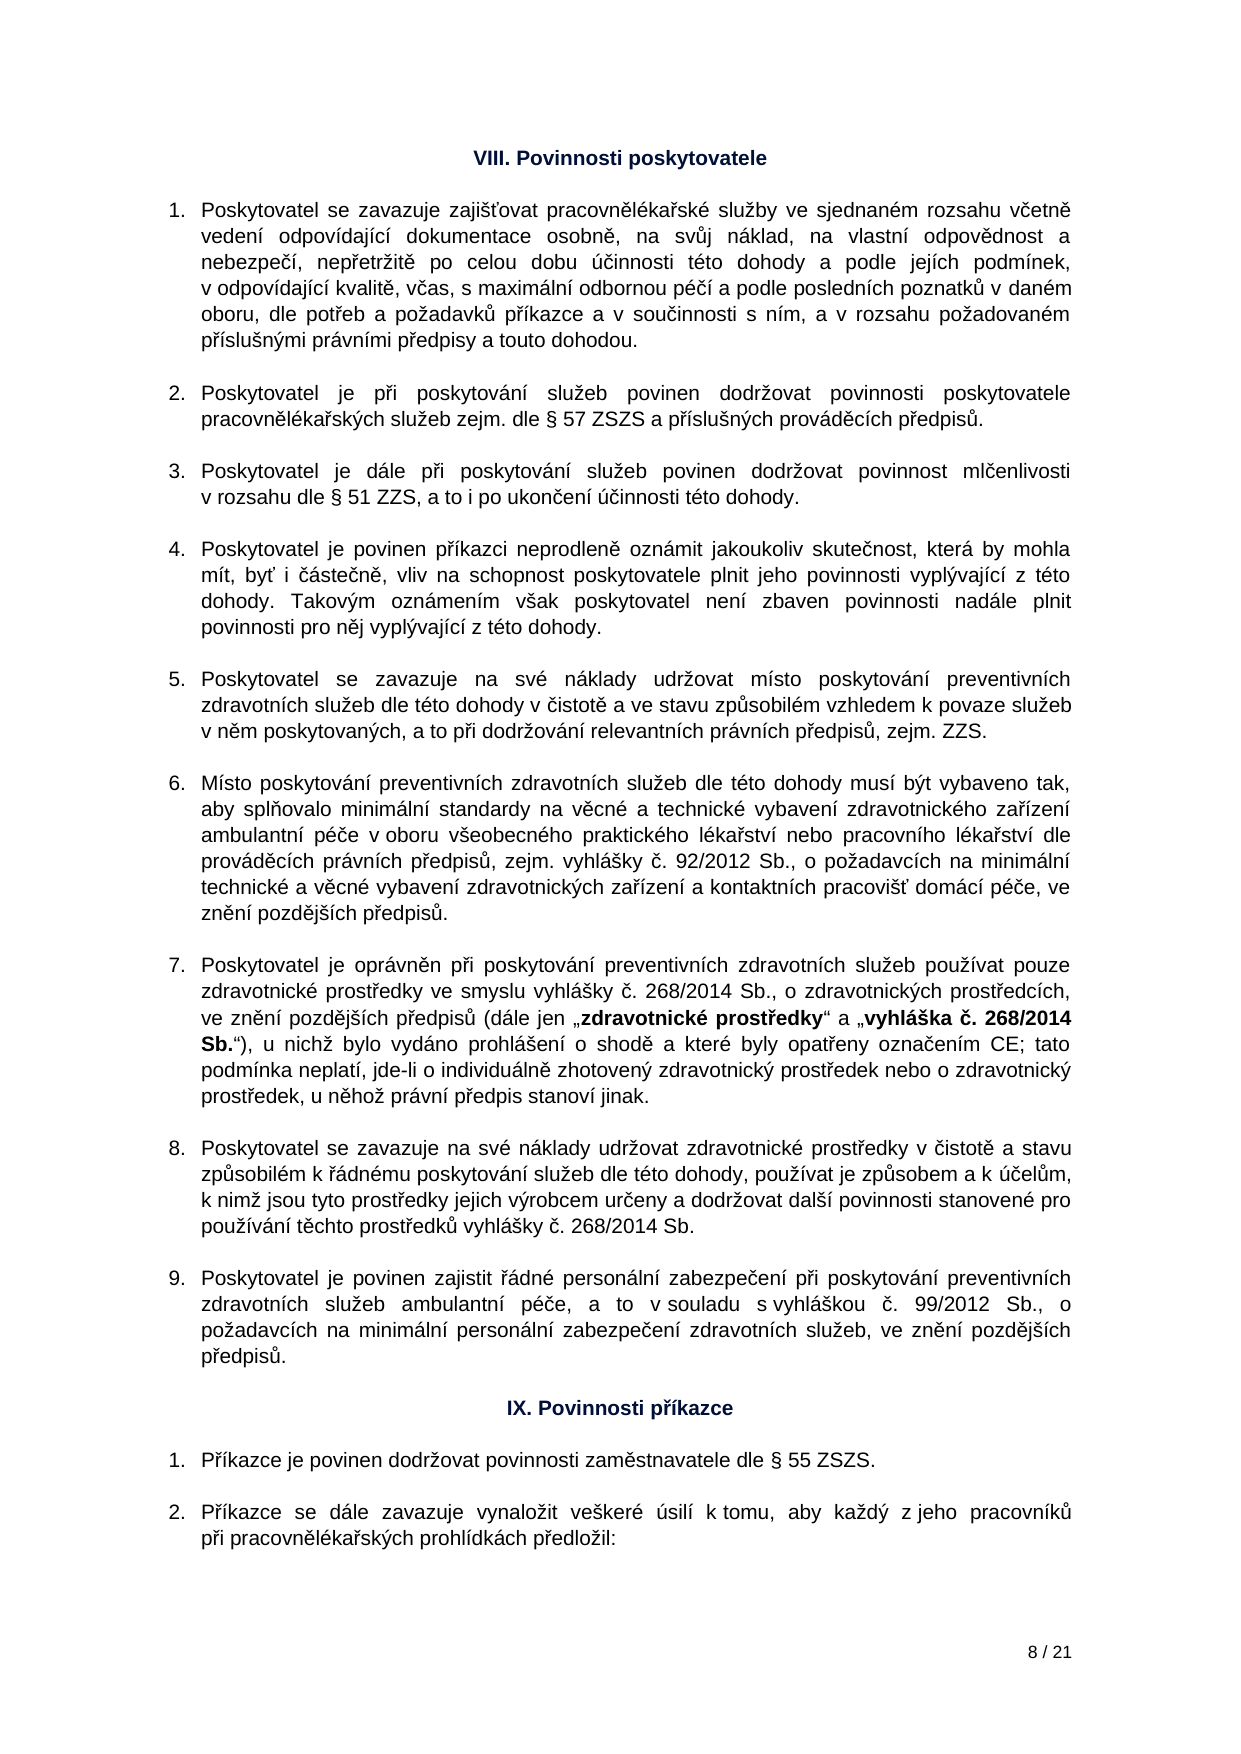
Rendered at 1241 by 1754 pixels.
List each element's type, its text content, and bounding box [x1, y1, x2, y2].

list Poskytovatel je dále při poskytování služeb povinen dodržovat povinnost mlčenlivosti v rozsahu dle § 51 ZZS, a to i po ukončení účinnosti této dohody. [168, 457, 1072, 509]
subtitle Povinnosti příkazce [168, 1395, 1072, 1421]
subtitle Povinnosti poskytovatele [168, 145, 1072, 171]
list Poskytovatel se zavazuje na své náklady udržovat zdravotnické prostředky v čistotě a stavu způsobilém k řádnému poskytování služeb dle této dohody, používat je způsobem a k účelům, k nimž jsou tyto prostředky jejich výrobcem určeny a dodržovat další povinnosti stanovené pro používání těchto prostředků vyhlášky č. 268/2014 Sb. [168, 1134, 1072, 1238]
list Poskytovatel se zavazuje zajišťovat pracovnělékařské služby ve sjednaném rozsahu včetně vedení odpovídající dokumentace osobně, na svůj náklad, na vlastní odpovědnost a nebezpečí, nepřetržitě po celou dobu účinnosti této dohody a podle jejích podmínek, v odpovídající kvalitě, včas, s maximální odbornou péčí a podle posledních poznatků v daném oboru, dle potřeb a požadavků příkazce a v součinnosti s ním, a v rozsahu požadovaném příslušnými právními předpisy a touto dohodou. [168, 197, 1072, 353]
list Místo poskytování preventivních zdravotních služeb dle této dohody musí být vybaveno tak, aby splňovalo minimální standardy na věcné a technické vybavení zdravotnického zařízení ambulantní péče v oboru všeobecného praktického lékařství nebo pracovního lékařství dle prováděcích právních předpisů, zejm. vyhlášky č. 92/2012 Sb., o požadavcích na minimální technické a věcné vybavení zdravotnických zařízení a kontaktních pracovišť domácí péče, ve znění pozdějších předpisů. [168, 770, 1072, 926]
list Příkazce se dále zavazuje vynaložit veškeré úsilí k tomu, aby každý z jeho pracovníků při pracovnělékařských prohlídkách předložil: [168, 1499, 1072, 1551]
list Poskytovatel je povinen zajistit řádné personální zabezpečení při poskytování preventivních zdravotních služeb ambulantní péče, a to v souladu s vyhláškou č. 99/2012 Sb., o požadavcích na minimální personální zabezpečení zdravotních služeb, ve znění pozdějších předpisů. [168, 1264, 1072, 1369]
list Poskytovatel je povinen příkazci neprodleně oznámit jakoukoliv skutečnost, která by mohla mít, byť i částečně, vliv na schopnost poskytovatele plnit jeho povinnosti vyplývající z této dohody. Takovým oznámením však poskytovatel není zbaven povinnosti nadále plnit povinnosti pro něj vyplývající z této dohody. [168, 535, 1072, 639]
list Poskytovatel je oprávněn při poskytování preventivních zdravotních služeb používat pouze zdravotnické prostředky ve smyslu vyhlášky č. 268/2014 Sb., o zdravotnických prostředcích, ve znění pozdějších předpisů (dále jen „zdravotnické prostředky“ a „vyhláška č. 268/2014 Sb.“), u nichž bylo vydáno prohlášení o shodě a které byly opatřeny označením CE; tato podmínka neplatí, jde-li o individuálně zhotovený zdravotnický prostředek nebo o zdravotnický prostředek, u něhož právní předpis stanoví jinak. [168, 952, 1072, 1108]
list Poskytovatel je při poskytování služeb povinen dodržovat povinnosti poskytovatele pracovnělékařských služeb zejm. dle § 57 ZSZS a příslušných prováděcích předpisů. [168, 379, 1072, 431]
list Poskytovatel se zavazuje na své náklady udržovat místo poskytování preventivních zdravotních služeb dle této dohody v čistotě a ve stavu způsobilém vzhledem k povaze služeb v něm poskytovaných, a to při dodržování relevantních právních předpisů, zejm. ZZS. [168, 666, 1072, 744]
list Příkazce je povinen dodržovat povinnosti zaměstnavatele dle § 55 ZSZS. [168, 1447, 1072, 1473]
